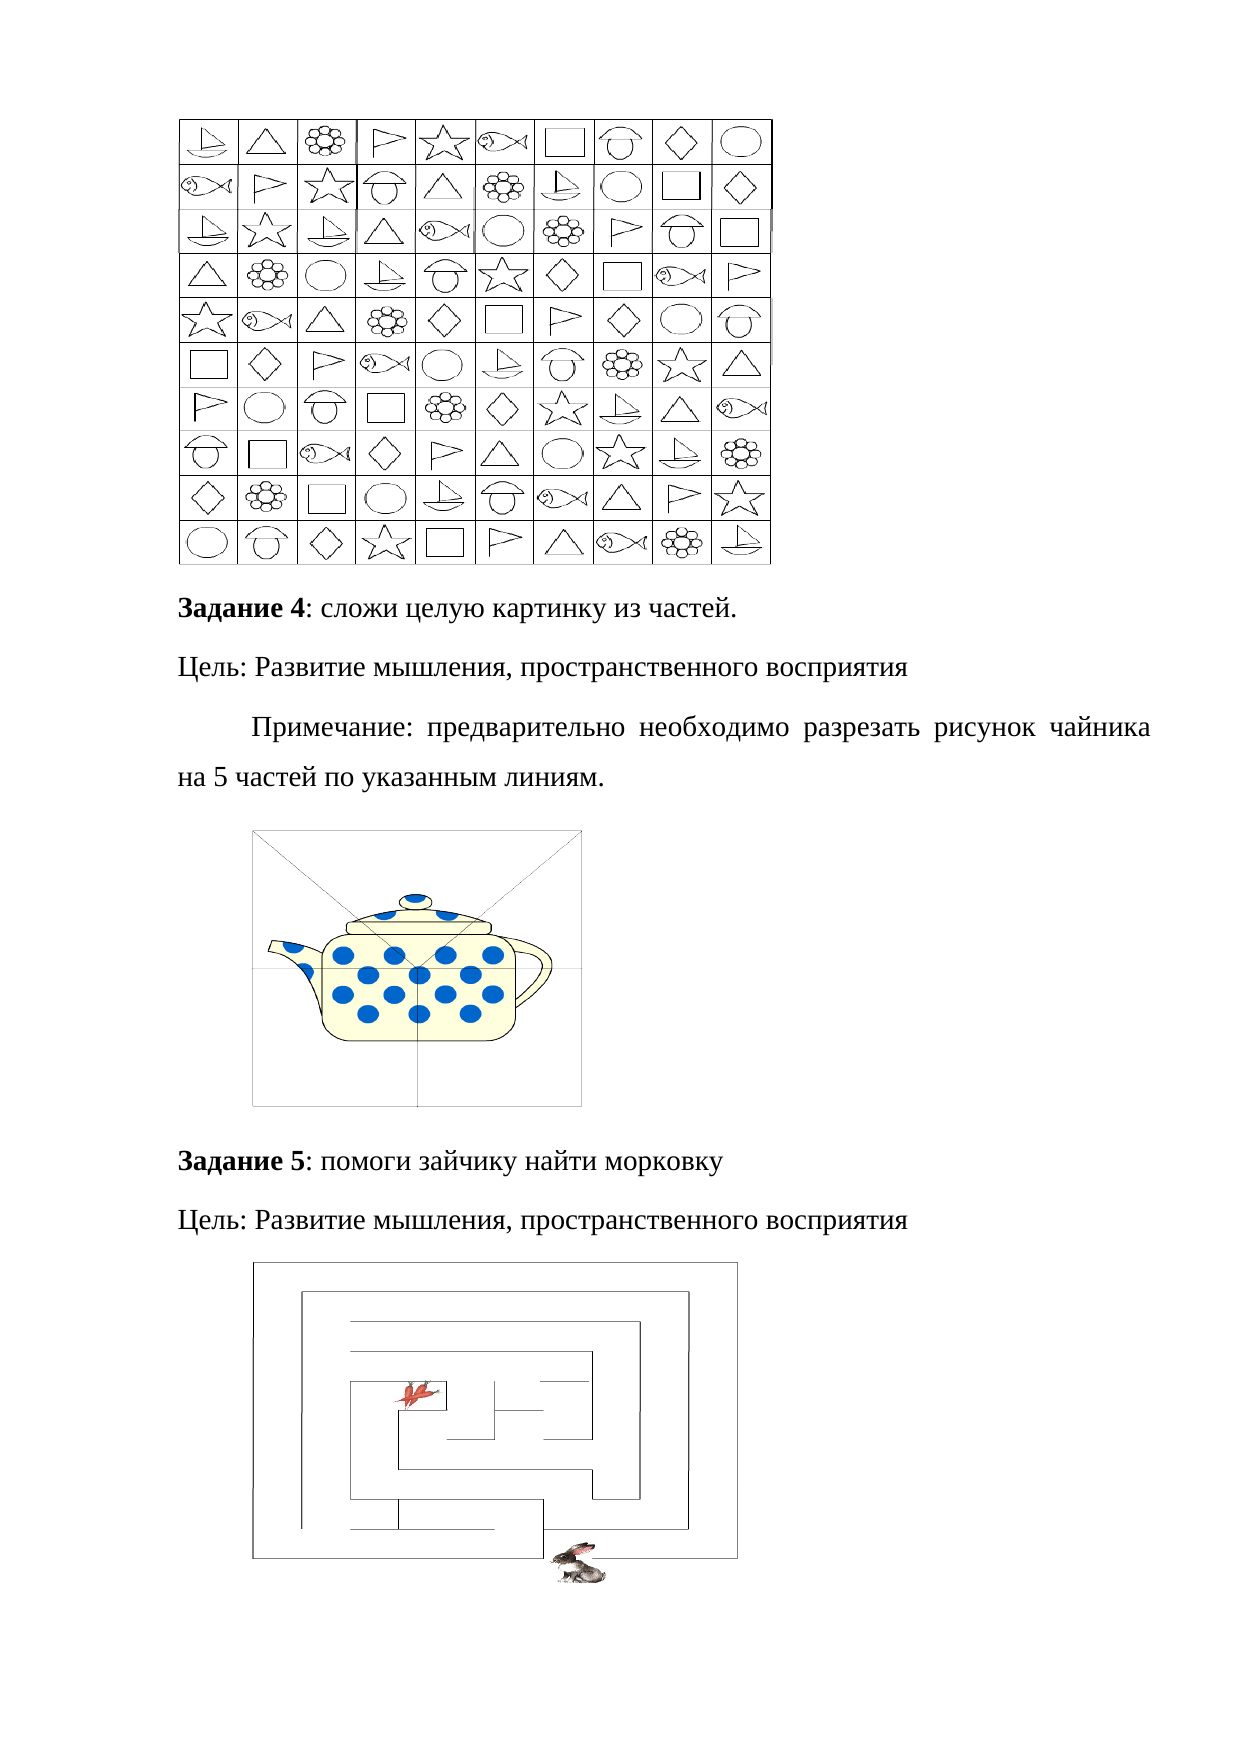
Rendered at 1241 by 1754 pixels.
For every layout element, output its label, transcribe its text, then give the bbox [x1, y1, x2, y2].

text Цель: Развитие мышления, пространственного восприятия [177, 1202, 1152, 1236]
text Цель: Развитие мышления, пространственного восприятия [177, 649, 1152, 683]
text Задание 5: помоги зайчику найти морковку [177, 1143, 1152, 1176]
text Задание 4: сложи целую картинку из частей. [177, 590, 1152, 623]
picture [251, 1261, 738, 1584]
picture [177, 118, 773, 565]
picture [251, 830, 583, 1108]
text Примечание: предварительно необходимо разрезать рисунок чайника на 5 частей по указанным линиям. [177, 709, 1152, 793]
